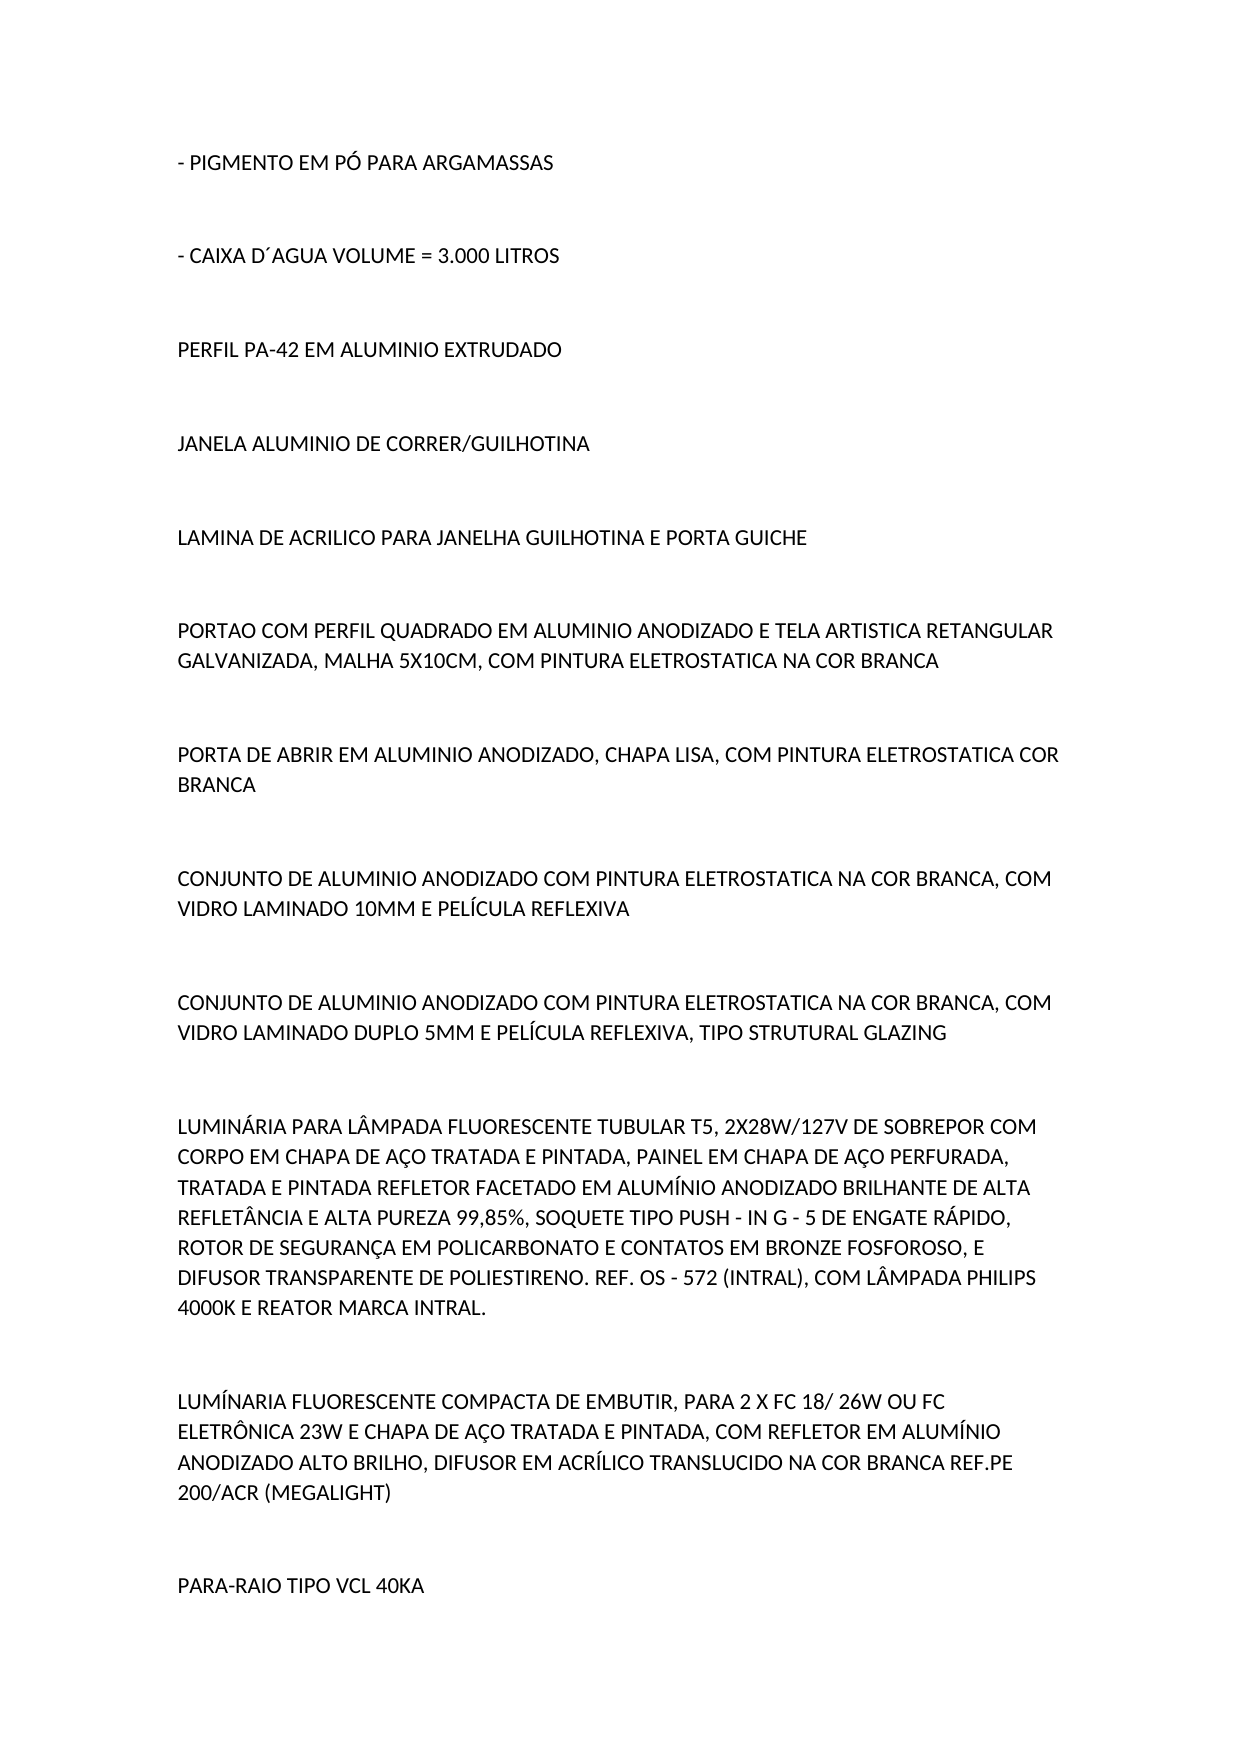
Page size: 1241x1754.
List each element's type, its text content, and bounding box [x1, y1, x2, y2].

text PORTA DE ABRIR EM ALUMINIO ANODIZADO, CHAPA LISA, COM PINTURA ELETROSTATICA COR BRANCA [177, 740, 1063, 798]
text PERFIL PA-42 EM ALUMINIO EXTRUDADO [177, 335, 1063, 363]
text PARA-RAIO TIPO VCL 40KA [177, 1572, 1063, 1599]
text LUMÍNARIA FLUORESCENTE COMPACTA DE EMBUTIR, PARA 2 X FC 18/ 26W OU FC ELETRÔNICA 23W E CHAPA DE AÇO TRATADA E PINTADA, COM REFLETOR EM ALUMÍNIO ANODIZADO ALTO BRILHO, DIFUSOR EM ACRÍLICO TRANSLUCIDO NA COR BRANCA REF.PE 200/ACR (MEGALIGHT) [177, 1387, 1063, 1506]
text - PIGMENTO EM PÓ PARA ARGAMASSAS [177, 148, 1063, 176]
text LUMINÁRIA PARA LÂMPADA FLUORESCENTE TUBULAR T5, 2X28W/127V DE SOBREPOR COM CORPO EM CHAPA DE AÇO TRATADA E PINTADA, PAINEL EM CHAPA DE AÇO PERFURADA, TRATADA E PINTADA REFLETOR FACETADO EM ALUMÍNIO ANODIZADO BRILHANTE DE ALTA REFLETÂNCIA E ALTA PUREZA 99,85%, SOQUETE TIPO PUSH - IN G - 5 DE ENGATE RÁPIDO, ROTOR DE SEGURANÇA EM POLICARBONATO E CONTATOS EM BRONZE FOSFOROSO, E DIFUSOR TRANSPARENTE DE POLIESTIRENO. REF. OS - 572 (INTRAL), COM LÂMPADA PHILIPS 4000K E REATOR MARCA INTRAL. [177, 1112, 1063, 1321]
text CONJUNTO DE ALUMINIO ANODIZADO COM PINTURA ELETROSTATICA NA COR BRANCA, COM VIDRO LAMINADO 10MM E PELÍCULA REFLEXIVA [177, 864, 1063, 922]
text CONJUNTO DE ALUMINIO ANODIZADO COM PINTURA ELETROSTATICA NA COR BRANCA, COM VIDRO LAMINADO DUPLO 5MM E PELÍCULA REFLEXIVA, TIPO STRUTURAL GLAZING [177, 988, 1063, 1046]
text LAMINA DE ACRILICO PARA JANELHA GUILHOTINA E PORTA GUICHE [177, 523, 1063, 551]
text JANELA ALUMINIO DE CORRER/GUILHOTINA [177, 429, 1063, 457]
text - CAIXA D´AGUA VOLUME = 3.000 LITROS [177, 241, 1063, 269]
text PORTAO COM PERFIL QUADRADO EM ALUMINIO ANODIZADO E TELA ARTISTICA RETANGULAR GALVANIZADA, MALHA 5X10CM, COM PINTURA ELETROSTATICA NA COR BRANCA [177, 616, 1063, 674]
